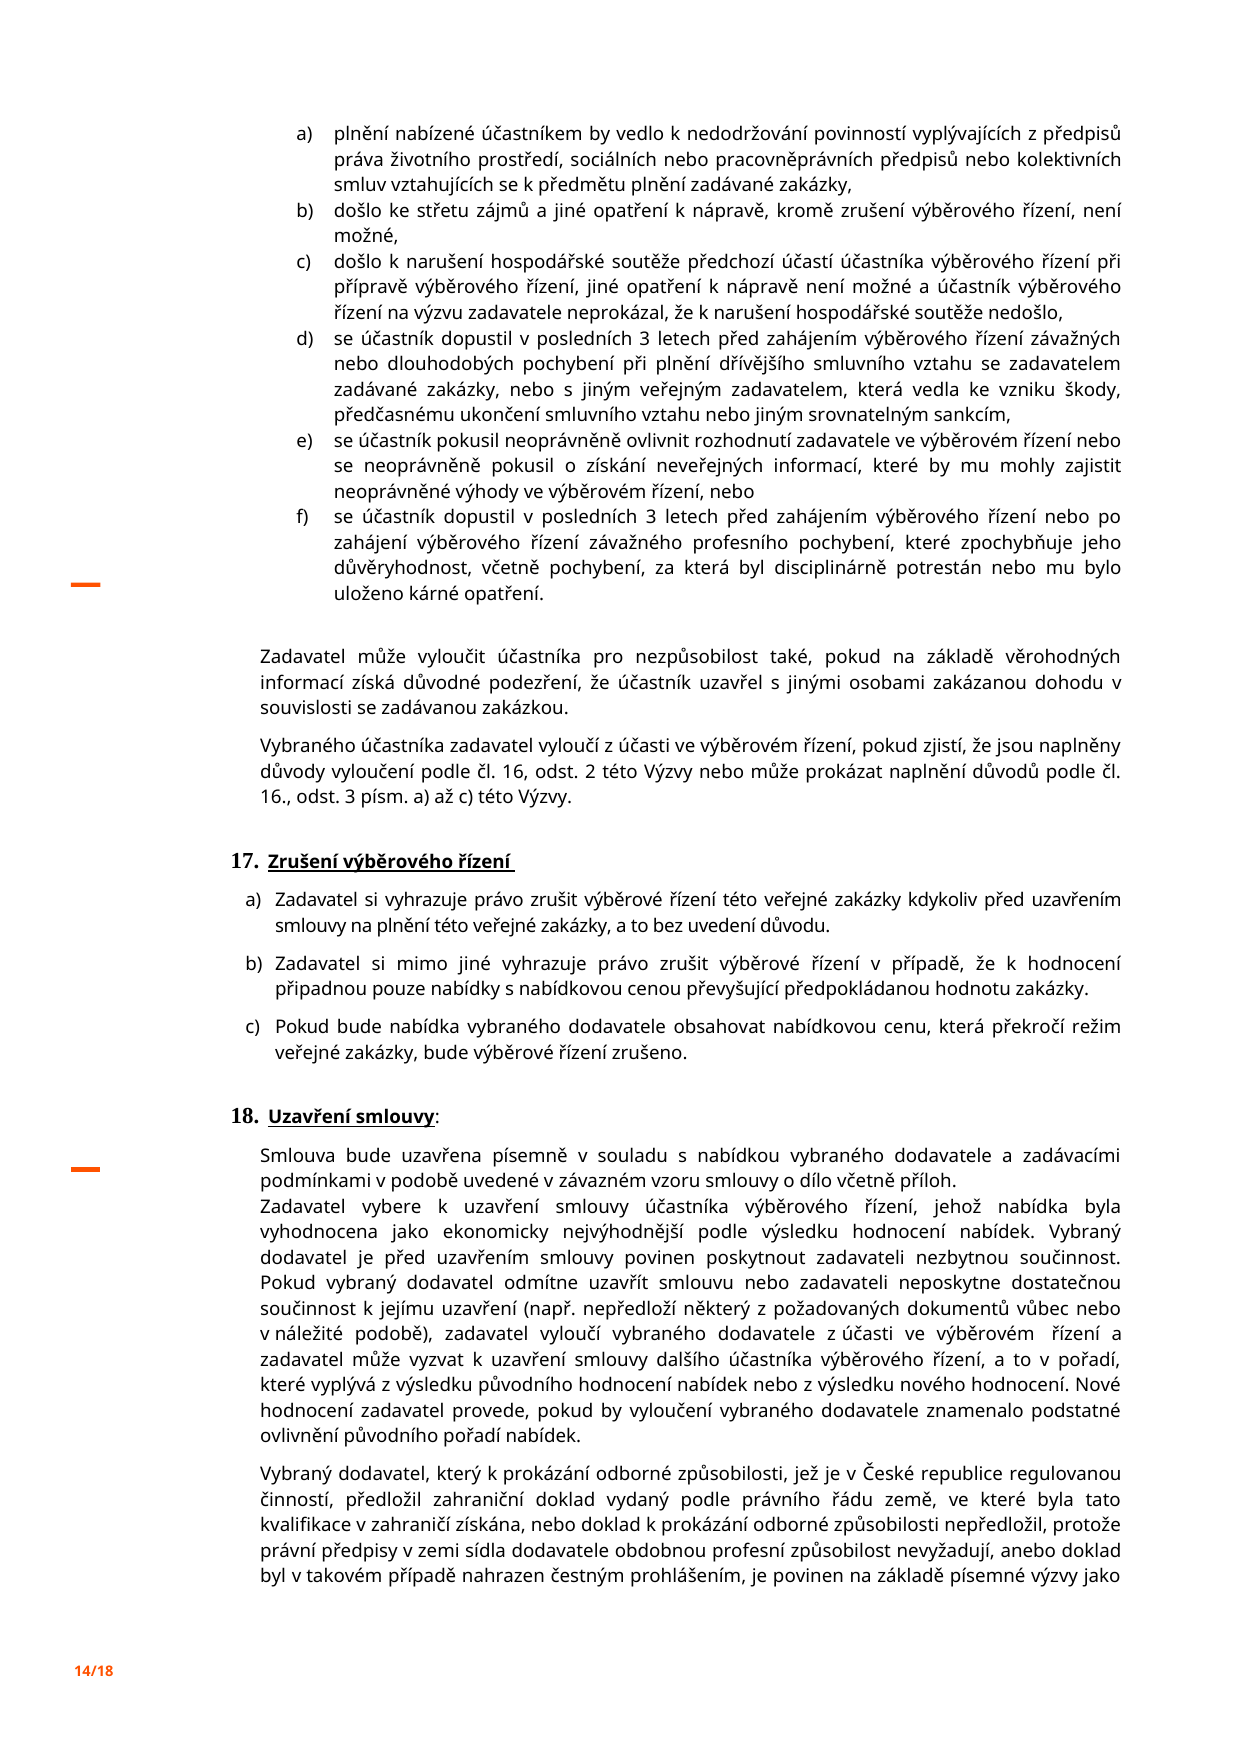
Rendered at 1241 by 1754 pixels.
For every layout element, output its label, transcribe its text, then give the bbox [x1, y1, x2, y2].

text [260, 1461, 1122, 1588]
text Zadavatel vybere k uzavření smlouvy účastníka výběrového řízení, jehož nabídka byla vyhodnocena jako ekonomicky nejvýhodnější podle výsledku hodnocení nabídek. Vybraný dodavatel je před uzavřením smlouvy povinen poskytnout zadavateli nezbytnou součinnost. Pokud vybraný dodavatel odmítne uzavřít smlouvu nebo zadavateli neposkytne dostatečnou součinnost k jejímu uzavření (např. nepředloží některý z požadovaných dokumentů vůbec nebo v náležité podobě), zadavatel vyloučí vybraného dodavatele z účasti ve výběrovém řízení a zadavatel může vyzvat k uzavření smlouvy dalšího účastníka výběrového řízení, a to v pořadí, které vyplývá z výsledku původního hodnocení nabídek nebo z výsledku nového hodnocení. Nové hodnocení zadavatel provede, pokud by vyloučení vybraného dodavatele znamenalo podstatné ovlivnění původního pořadí nabídek. [260, 1193, 1122, 1448]
list došlo k narušení hospodářské soutěže předchozí účastí účastníka výběrového řízení při přípravě výběrového řízení, jiné opatření k nápravě není možné a účastník výběrového řízení na výzvu zadavatele neprokázal, že k narušení hospodářské soutěže nedošlo, [296, 248, 1122, 325]
list plnění nabízené účastníkem by vedlo k nedodržování povinností vyplývajících z předpisů práva životního prostředí, sociálních nebo pracovněprávních předpisů nebo kolektivních smluv vztahujících se k předmětu plnění zadávané zakázky, [296, 121, 1122, 197]
text Vybraného účastníka zadavatel vyloučí z účasti ve výběrovém řízení, pokud zjistí, že jsou naplněny důvody vyloučení podle čl. 16, odst. 2 této Výzvy nebo může prokázat naplnění důvodů podle čl. 16., odst. 3 písm. a) až c) této Výzvy. [260, 733, 1122, 809]
list Zadavatel si vyhrazuje právo zrušit výběrové řízení této veřejné zakázky kdykoliv před uzavřením smlouvy na plnění této veřejné zakázky, a to bez uvedení důvodu. [245, 886, 1122, 937]
list se účastník pokusil neoprávněně ovlivnit rozhodnutí zadavatele ve výběrovém řízení nebo se neoprávněně pokusil o získání neveřejných informací, které by mu mohly zajistit neoprávněné výhody ve výběrovém řízení, nebo [296, 427, 1122, 503]
list se účastník dopustil v posledních 3 letech před zahájením výběrového řízení nebo po zahájení výběrového řízení závažného profesního pochybení, které zpochybňuje jeho důvěryhodnost, včetně pochybení, za která byl disciplinárně potrestán nebo mu bylo uloženo kárné opatření. [296, 503, 1122, 606]
list Pokud bude nabídka vybraného dodavatele obsahovat nabídkovou cenu, která překročí režim veřejné zakázky, bude výběrové řízení zrušeno. [245, 1013, 1122, 1064]
list Uzavření smlouvy: [230, 1103, 1122, 1129]
list se účastník dopustil v posledních 3 letech před zahájením výběrového řízení závažných nebo dlouhodobých pochybení při plnění dřívějšího smluvního vztahu se zadavatelem zadávané zakázky, nebo s jiným veřejným zadavatelem, která vedla ke vzniku škody, předčasnému ukončení smluvního vztahu nebo jiným srovnatelným sankcím, [296, 325, 1122, 427]
list Zadavatel si mimo jiné vyhrazuje právo zrušit výběrové řízení v případě, že k hodnocení připadnou pouze nabídky s nabídkovou cenou převyšující předpokládanou hodnotu zakázky. [245, 950, 1122, 1001]
text Smlouva bude uzavřena písemně v souladu s nabídkou vybraného dodavatele a zadávacími podmínkami v podobě uvedené v závazném vzoru smlouvy o dílo včetně příloh. [260, 1142, 1122, 1193]
text Zadavatel může vyloučit účastníka pro nezpůsobilost také, pokud na základě věrohodných informací získá důvodné podezření, že účastník uzavřel s jinými osobami zakázanou dohodu v souvislosti se zadávanou zakázkou. [260, 643, 1122, 720]
list došlo ke střetu zájmů a jiné opatření k nápravě, kromě zrušení výběrového řízení, není možné, [296, 197, 1122, 248]
list Zrušení výběrového řízení [230, 847, 1122, 874]
